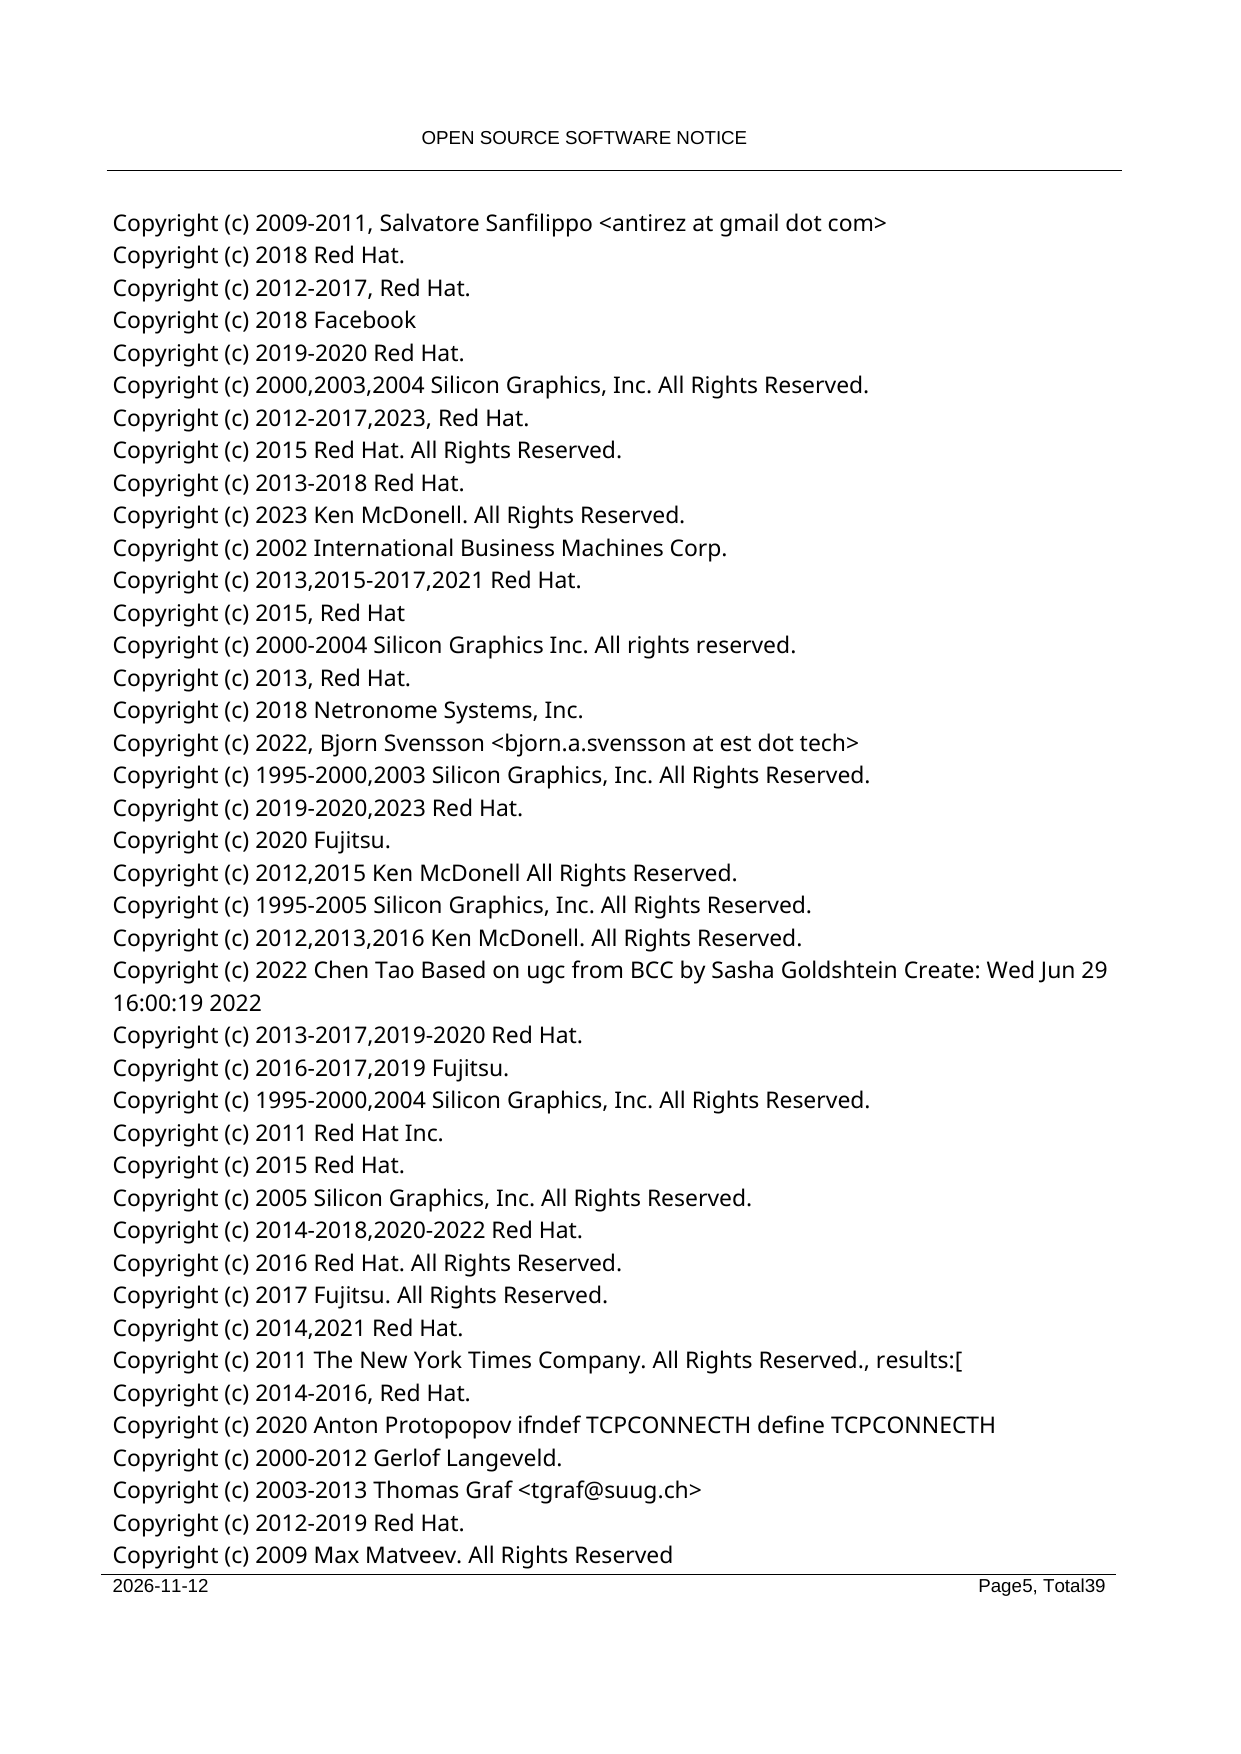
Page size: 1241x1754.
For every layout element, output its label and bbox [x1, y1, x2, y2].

text [112, 206, 1128, 1571]
